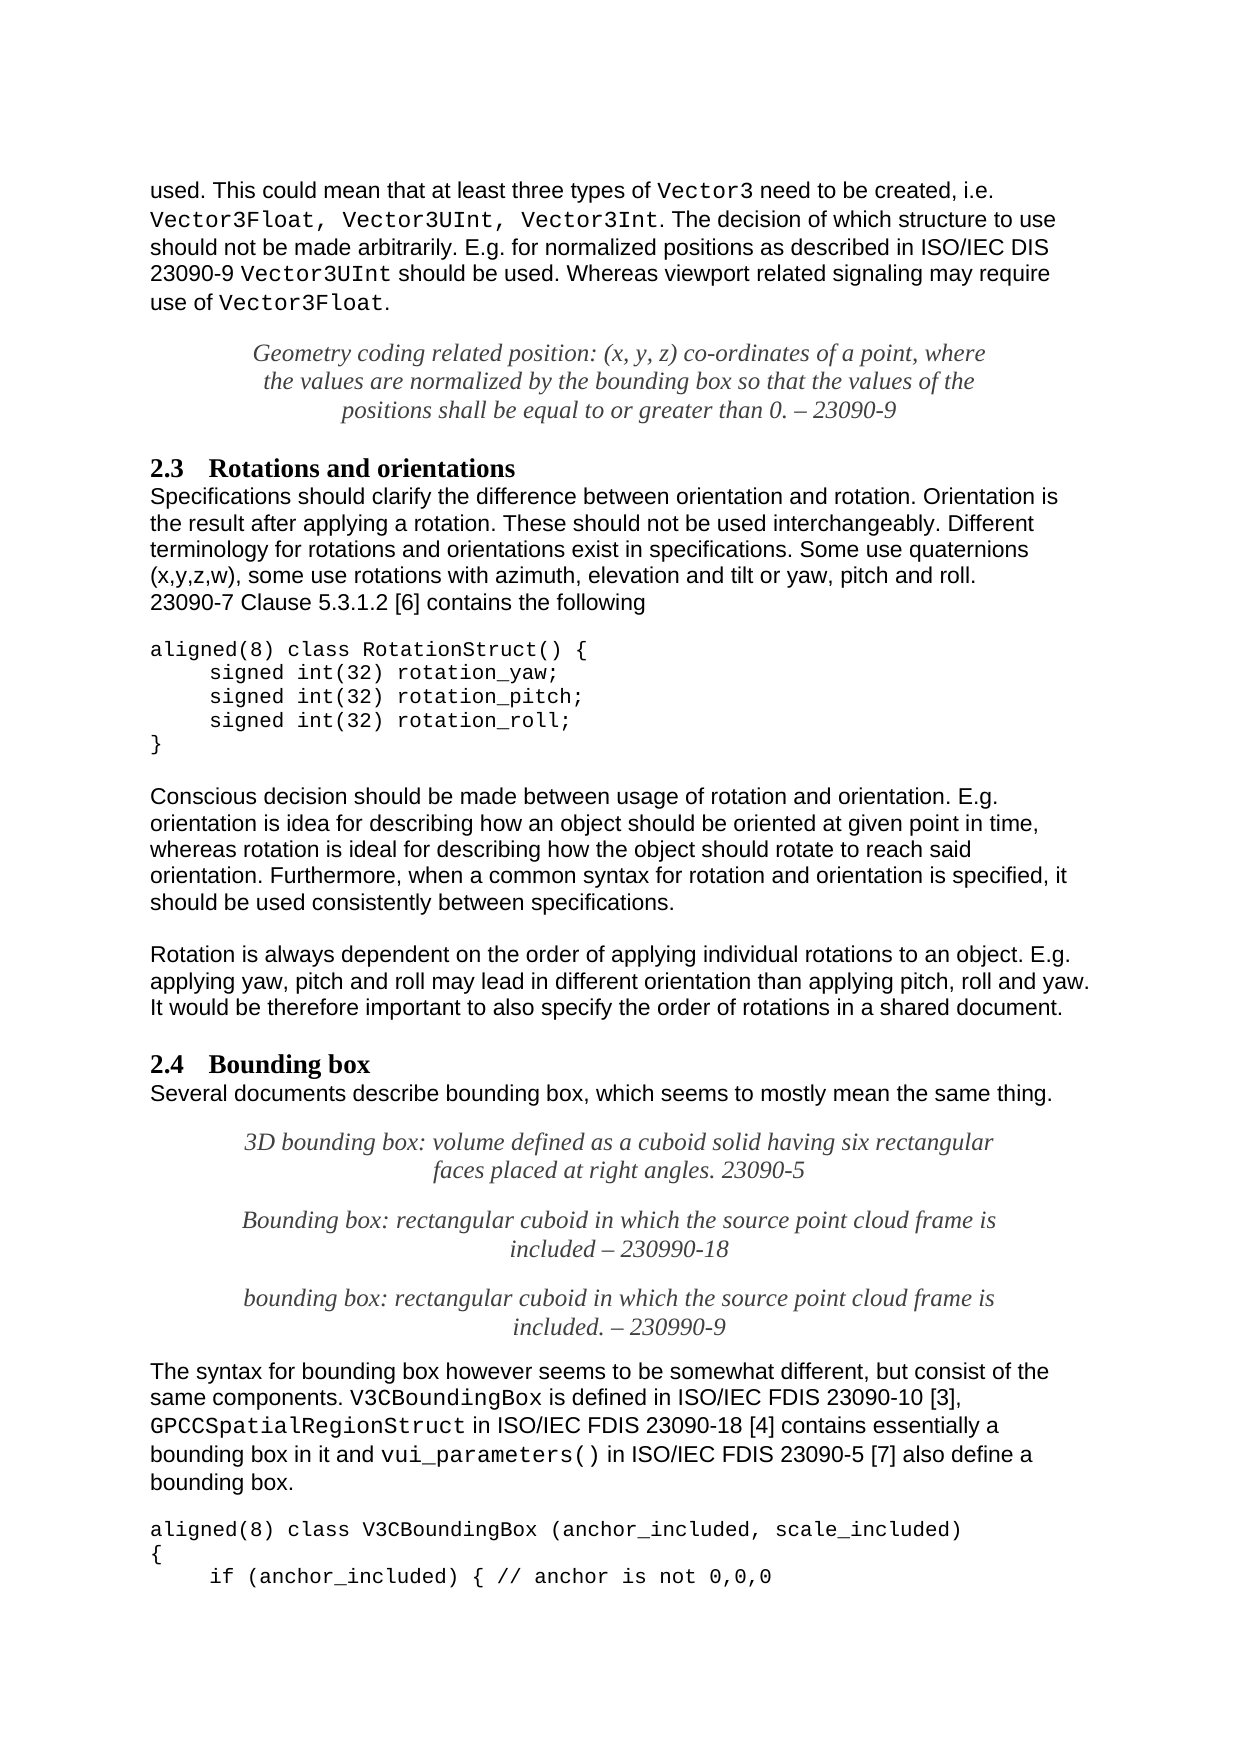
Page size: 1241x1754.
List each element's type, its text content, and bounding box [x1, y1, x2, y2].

text if (anchor_included) { // anchor is not 0,0,0 [150, 1566, 1090, 1590]
text 23090-7 Clause 5.3.1.2 [6] contains the following [150, 589, 1090, 615]
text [150, 177, 1090, 317]
text Several documents describe bounding box, which seems to mostly mean the same thing. [150, 1080, 1090, 1106]
text 3D bounding box: volume defined as a cuboid solid having six rectangular faces placed at right angles. 23090-5 [240, 1127, 1000, 1184]
text Conscious decision should be made between usage of rotation and orientation. E.g. orientation is idea for describing how an object should be oriented at given point in time, whereas rotation is ideal for describing how the object should rotate to reach said orientation. Furthermore, when a common syntax for rotation and orientation is specified, it should be used consistently between specifications. [150, 783, 1090, 915]
text signed int(32) rotation_pitch; [150, 686, 1090, 709]
text Rotation is always dependent on the order of applying individual rotations to an object. E.g. applying yaw, pitch and roll may lead in different orientation than applying pitch, roll and yaw. It would be therefore important to also specify the order of rotations in a shared document. [150, 941, 1090, 1020]
text aligned(8) class V3CBoundingBox (anchor_included, scale_included) [150, 1519, 1090, 1543]
list Bounding box [150, 1048, 1090, 1080]
text signed int(32) rotation_yaw; [150, 662, 1090, 686]
text aligned(8) class RotationStruct() { [150, 639, 1090, 662]
text signed int(32) rotation_roll; [150, 709, 1090, 733]
text Specifications should clarify the difference between orientation and rotation. Orientation is the result after applying a rotation. These should not be used interchangeably. Different terminology for rotations and orientations exist in specifications. Some use quaternions (x,y,z,w), some use rotations with azimuth, elevation and tilt or yaw, pitch and roll. [150, 483, 1090, 589]
text { [150, 1543, 1090, 1566]
text } [150, 733, 1090, 757]
text bounding box: rectangular cuboid in which the source point cloud frame is included. – 230990-9 [240, 1283, 1000, 1341]
text Bounding box: rectangular cuboid in which the source point cloud frame is included – 230990-18 [240, 1205, 1000, 1263]
text Geometry coding related position: (x, y, z) co-ordinates of a point, where the values are normalized by the bounding box so that the values of the positions shall be equal to or greater than 0. – 23090-9 [240, 338, 1000, 424]
list Rotations and orientations [150, 452, 1090, 483]
text The syntax for bounding box however seems to be somewhat different, but consist of the same components. V3CBoundingBox is defined in ISO/IEC FDIS 23090-10 [3], GPCCSpatialRegionStruct in ISO/IEC FDIS 23090-18 [4] contains essentially a bounding box in it and vui_parameters() in ISO/IEC FDIS 23090-5 [7] also define a bounding box. [150, 1358, 1090, 1495]
